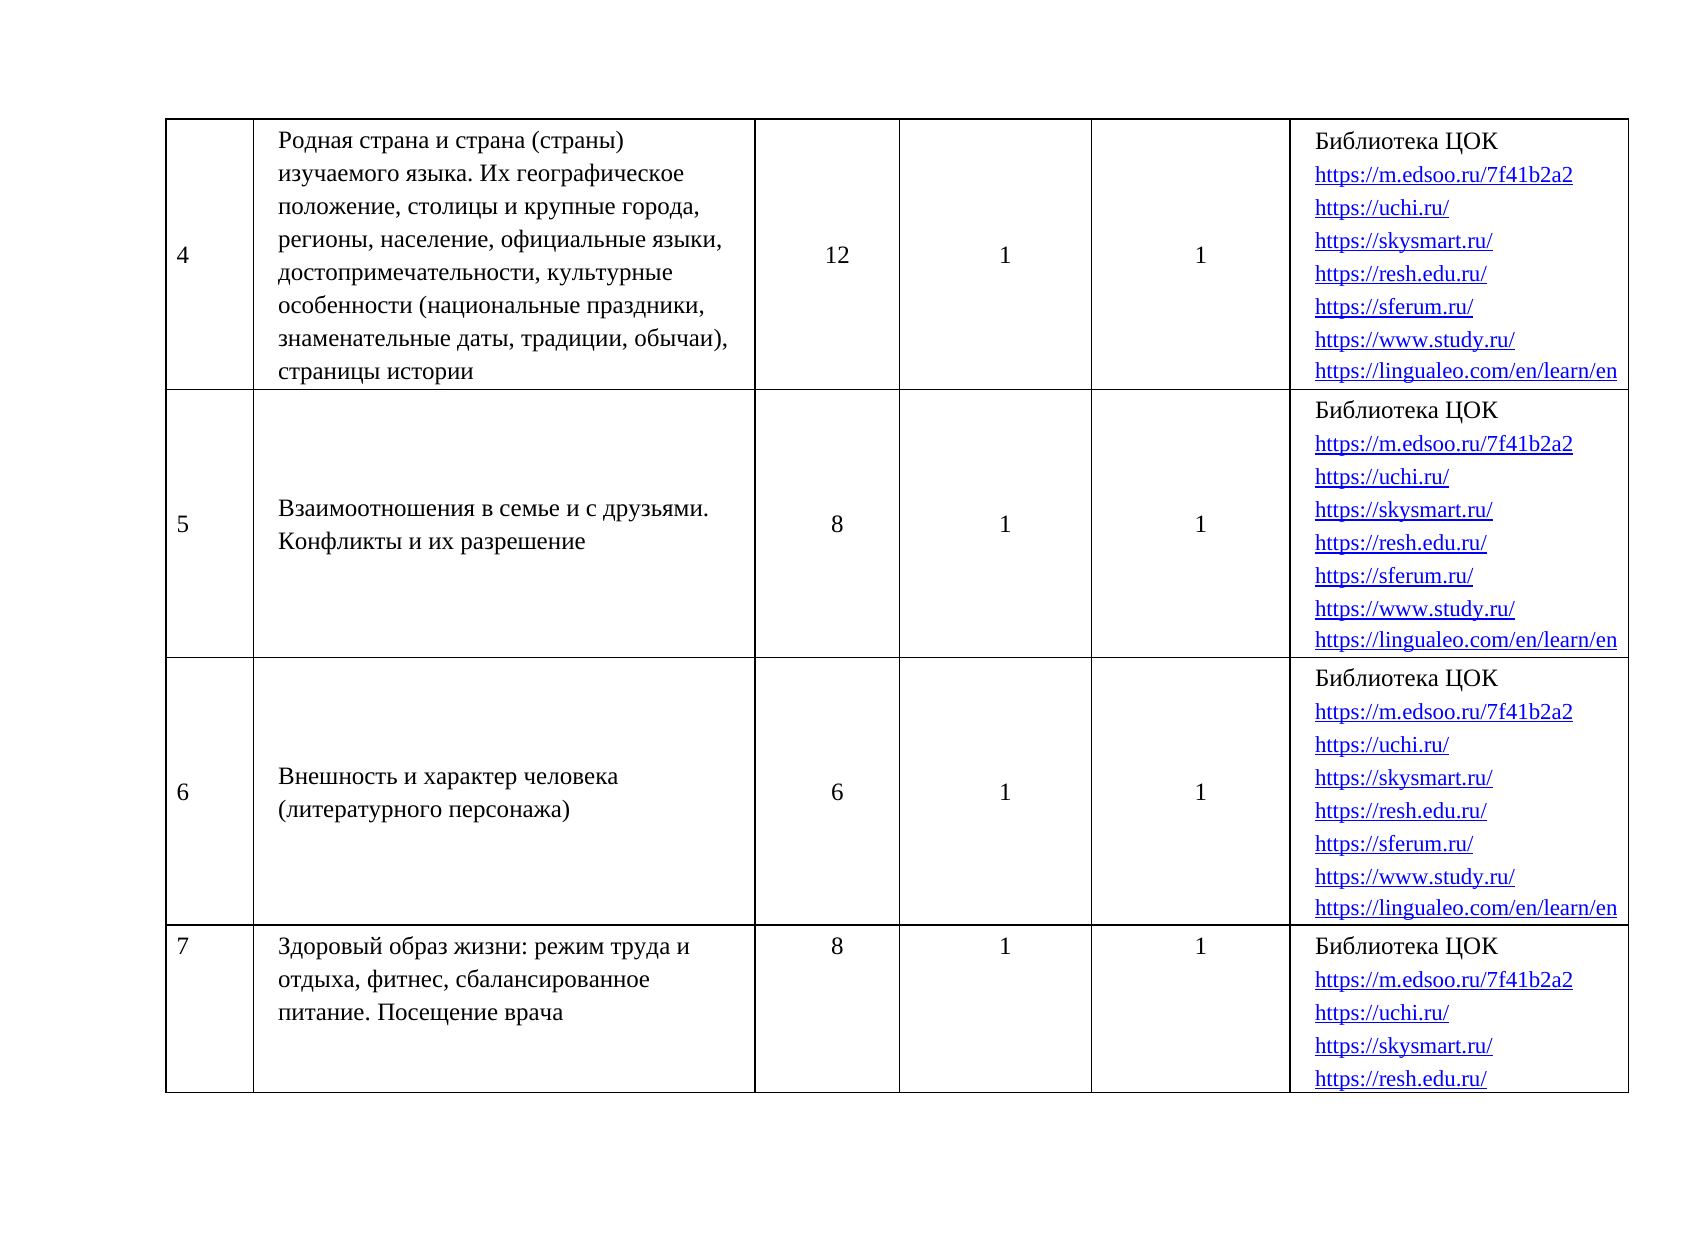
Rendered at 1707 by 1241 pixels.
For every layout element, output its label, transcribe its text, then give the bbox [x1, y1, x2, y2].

table_cell Родная страна и страна (страны) изучаемого языка. Их географическое положение, столицы и крупные города, регионы, население, официальные языки, достопримечательности, культурные особенности (национальные праздники, знаменательные даты, традиции, обычаи), страницы истории [254, 120, 754, 389]
table_cell 7 [167, 926, 253, 1092]
table_cell 8 [756, 390, 899, 656]
table_cell 6 [167, 658, 253, 924]
table_cell 5 [167, 390, 253, 656]
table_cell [254, 926, 754, 1092]
table_cell 1 [1092, 658, 1289, 924]
table_cell 1 [900, 390, 1091, 656]
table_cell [1291, 120, 1628, 389]
table_cell 1 [1092, 390, 1289, 656]
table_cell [1291, 926, 1628, 1092]
table_cell 1 [1092, 926, 1289, 1092]
table_cell 1 [900, 658, 1091, 924]
table_cell 1 [900, 926, 1091, 1092]
table_cell 12 [756, 120, 899, 389]
table_cell Внешность и характер человека (литературного персонажа) [254, 658, 754, 924]
table_cell 1 [1092, 120, 1289, 389]
table_cell Взаимоотношения в семье и с друзьями. Конфликты и их разрешение [254, 390, 754, 656]
table_cell 8 [756, 926, 899, 1092]
table_cell 6 [756, 658, 899, 924]
table_cell 1 [900, 120, 1091, 389]
table_cell 4 [167, 120, 253, 389]
